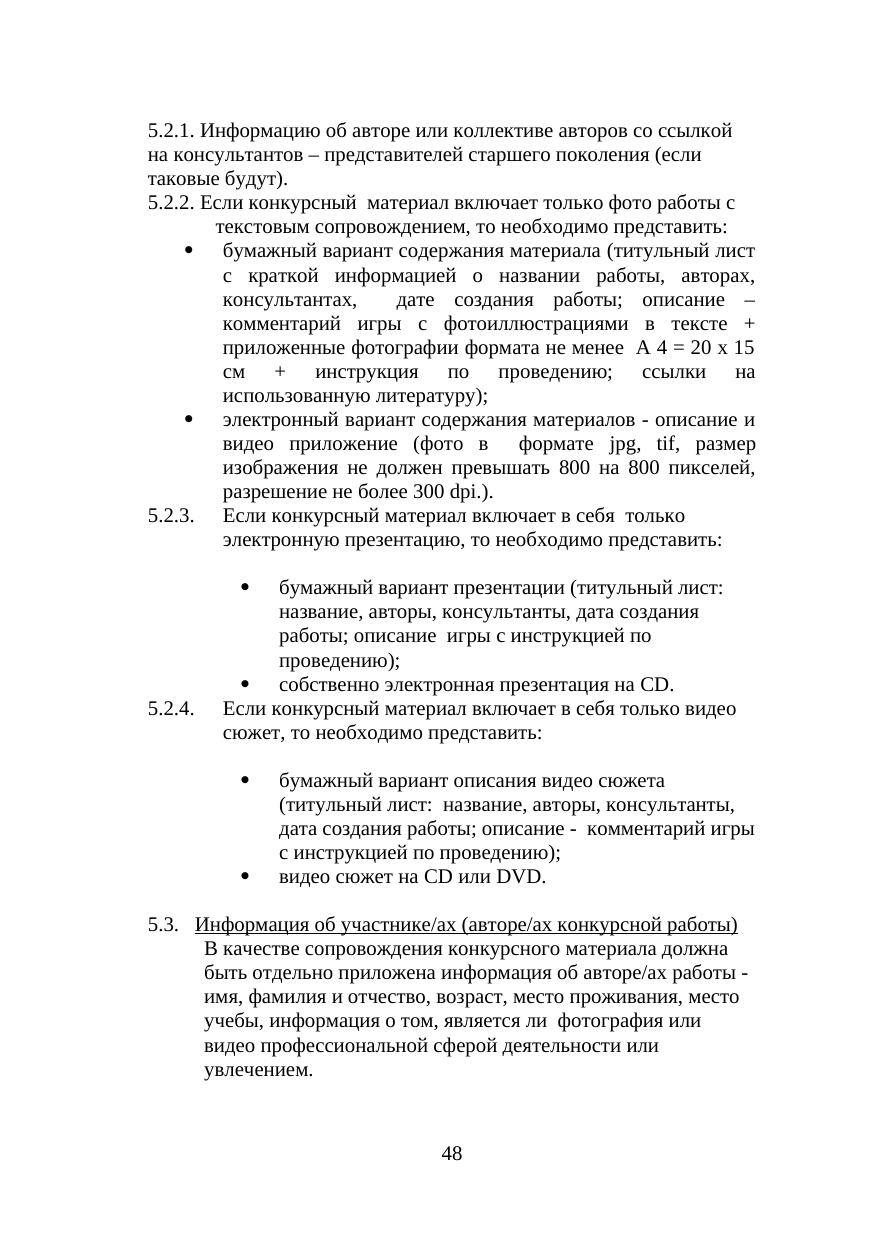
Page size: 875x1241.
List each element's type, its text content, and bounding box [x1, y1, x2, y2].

text 5.2.1. Информацию об авторе или коллективе авторов со ссылкой на консультантов – представителей старшего поколения (если таковые будут). [148, 118, 756, 190]
list бумажный вариант презентации (титульный лист: название, авторы, консультанты, дата создания работы; описание игры с инструкцией по проведению); [241, 575, 756, 672]
list бумажный вариант описания видео сюжета (титульный лист: название, авторы, консультанты, дата создания работы; описание - комментарий игры с инструкцией по проведению); [241, 768, 756, 864]
text текстовым сопровождением, то необходимо представить: [148, 214, 756, 238]
text В качестве сопровождения конкурсного материала должна быть отдельно приложена информация об авторе/ах работы - [204, 936, 756, 984]
list бумажный вариант содержания материала (титульный лист с краткой информацией о названии работы, авторах, консультантах, дате создания работы; описание – комментарий игры с фотоиллюстрациями в тексте + приложенные фотографии формата не менее А 4 = 20 х + инструкция по проведению; ссылки на использованную литературу); [185, 238, 756, 407]
text 5.2.2. Если конкурсный материал включает только фото работы с [148, 190, 756, 214]
list видео сюжет на CD или DVD. [241, 864, 756, 888]
text имя, фамилия и отчество, возраст, место проживания, место учебы, информация о том, является ли фотография или видео профессиональной сферой деятельности или увлечением. [204, 984, 756, 1081]
list Если конкурсный материал включает в себя только электронную презентацию, то необходимо представить: [148, 503, 756, 551]
list собственно электронная презентация на CD. [241, 672, 756, 696]
list Информация об участнике/ах (авторе/ах конкурсной работы) [148, 912, 756, 936]
list электронный вариант содержания материалов - описание и видео приложение (фото в формате jpg, tif, размер изображения не должен превышать 800 на 800 пикселей, разрешение не более 300 dpi.). [185, 407, 756, 503]
list Если конкурсный материал включает в себя только видео сюжет, то необходимо представить: [148, 696, 756, 744]
